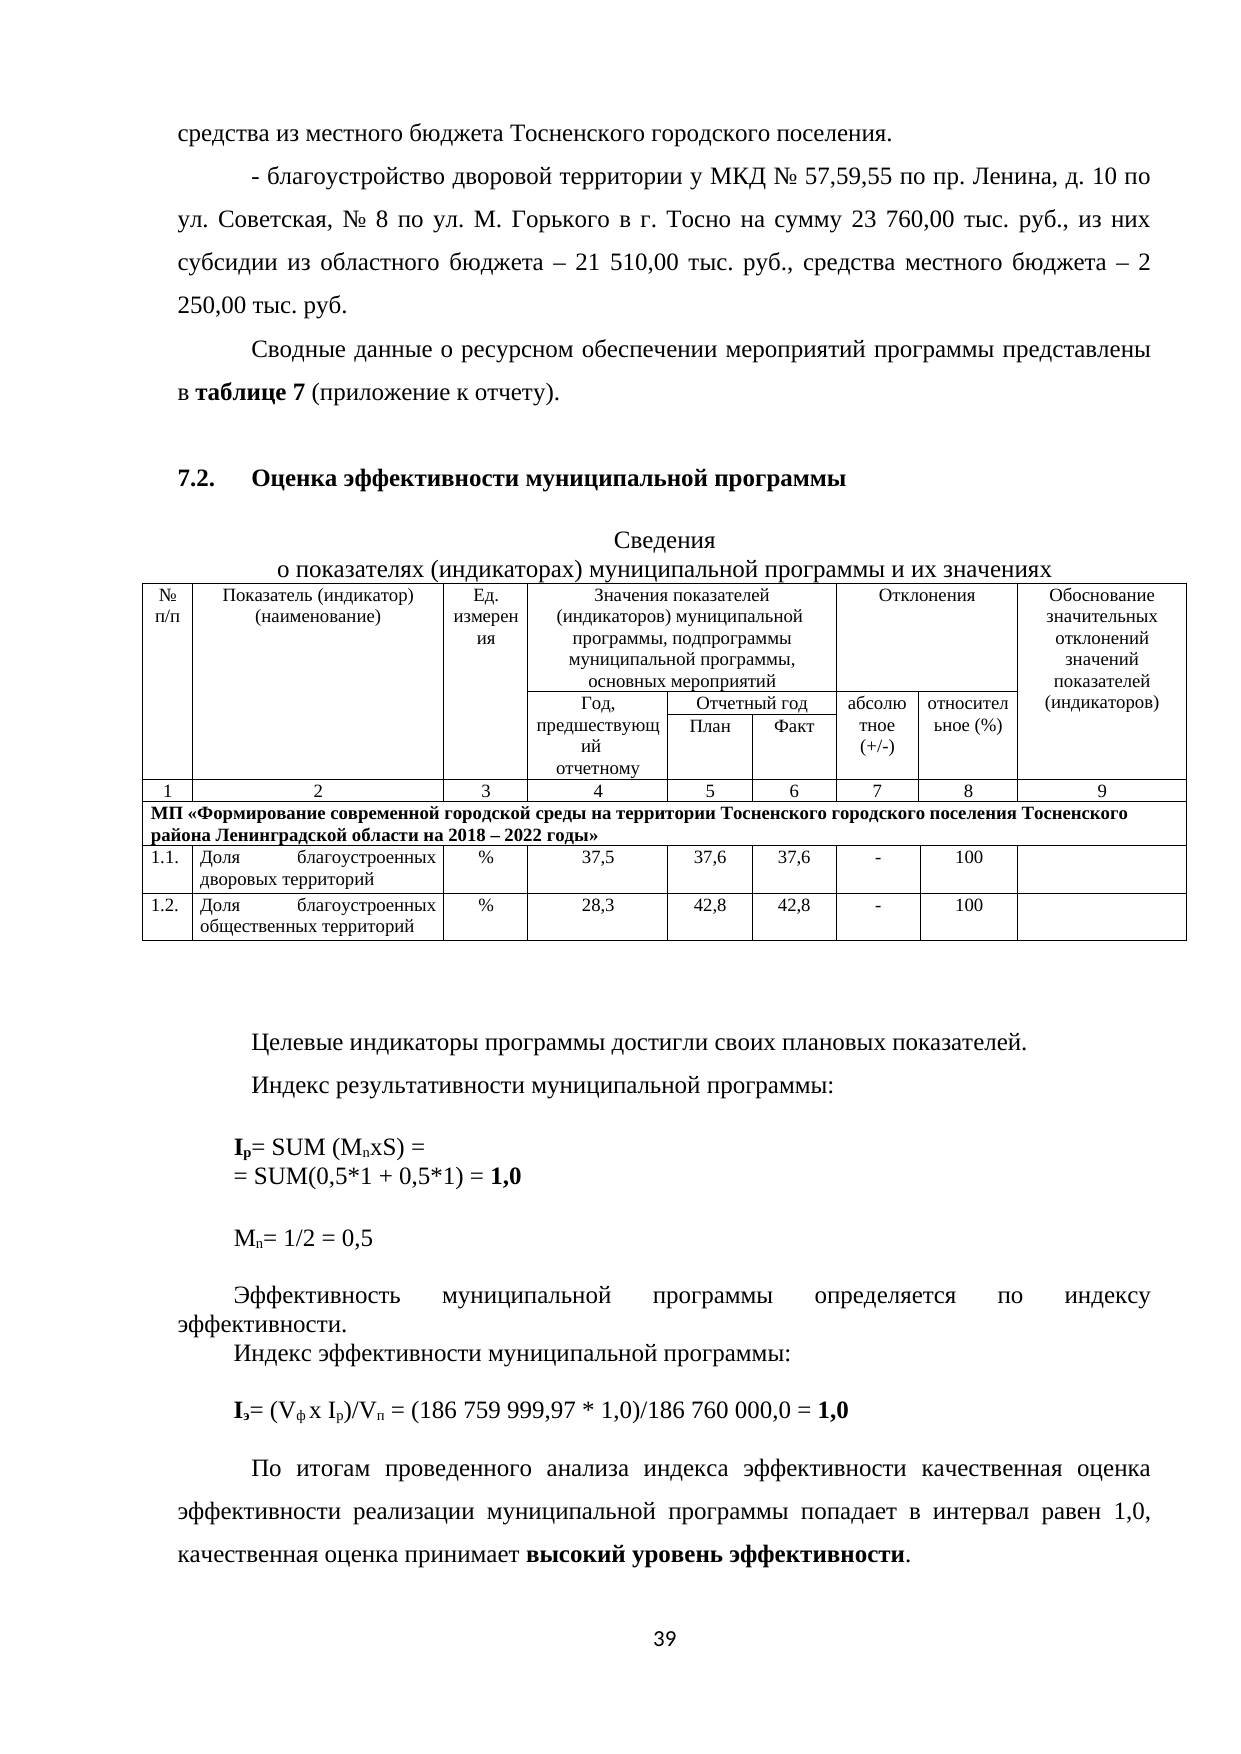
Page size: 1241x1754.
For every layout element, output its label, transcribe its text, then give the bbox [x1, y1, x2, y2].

table_cell [1018, 846, 1186, 893]
table_cell 1 [143, 780, 192, 801]
text Индекс эффективности муниципальной программы: [177, 1338, 1152, 1366]
text По итогам проведенного анализа индекса эффективности качественная оценка эффективности реализации муниципальной программы попадает в интервал равен 1,0, качественная оценка принимает высокий уровень эффективности. [177, 1453, 1152, 1568]
text Сведения [177, 525, 1152, 554]
text Индекс результативности муниципальной программы: [177, 1070, 1152, 1099]
table_cell 6 [753, 780, 836, 801]
table_header Ед. измерения [444, 584, 527, 778]
table_cell 100 [921, 846, 1017, 893]
table_cell 5 [668, 780, 752, 801]
table_cell 1.1. [143, 846, 192, 893]
table_header Значения показателей (индикаторов) муниципальной программы, подпрограммы муниципальной программы, основных мероприятий [528, 584, 836, 691]
table_cell 3 [444, 780, 527, 801]
table_cell [1018, 894, 1186, 940]
text о показателях (индикаторах) муниципальной программы и их значениях [177, 554, 1152, 582]
text Сводные данные о ресурсном обеспечении мероприятий программы представлены в таблице 7 (приложение к отчету). [177, 334, 1152, 406]
table_header Обоснование значительных отклонений значений показателей (индикаторов) [1018, 584, 1186, 778]
table_cell 7 [837, 780, 918, 801]
table_cell 1.2. [143, 894, 192, 940]
text = SUM(0,5*1 + 0,5*1) = 1,0 [177, 1161, 1152, 1189]
table_cell Доля благоустроенных общественных территорий [193, 894, 443, 940]
table_header Отклонения [837, 584, 1017, 691]
table_cell План [668, 715, 752, 778]
table_cell 37,6 [668, 846, 752, 893]
table_cell 9 [1018, 780, 1186, 801]
text - благоустройство дворовой территории у МКД № 57,59,55 по пр. Ленина, д. 10 по ул. Советская, № 8 по ул. М. Горького в г. Тосно на сумму 23 760,00 тыс. руб., из них субсидии из областного бюджета – 21 510,00 тыс. руб., средства местного бюджета – 2 250,00 тыс. руб. [177, 161, 1152, 319]
text Целевые индикаторы программы достигли своих плановых показателей. [177, 1027, 1152, 1056]
table_cell Год, предшествующий отчетному [528, 692, 667, 778]
table_cell 37,5 [528, 846, 667, 893]
table_cell абсолютное (+/-) [837, 692, 918, 778]
text Iэ= (Vф х Iр)/Vп = (186 759 999,97 * 1,0)/186 760 000,0 = 1,0 [177, 1395, 1152, 1424]
text Mn= 1/2 = 0,5 [177, 1223, 1152, 1251]
table_cell Отчетный год [668, 692, 836, 714]
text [177, 118, 1152, 147]
table_cell 42,8 [668, 894, 752, 940]
table_header Показатель (индикатор) (наименование) [193, 584, 443, 778]
table_cell 2 [193, 780, 443, 801]
table_cell 4 [528, 780, 667, 801]
table_cell - [837, 846, 920, 893]
table_cell 42,8 [753, 894, 836, 940]
table_cell относительное (%) [919, 692, 1017, 778]
table_cell 8 [919, 780, 1017, 801]
table_cell 37,6 [753, 846, 836, 893]
table_cell 28,3 [528, 894, 667, 940]
table_cell % [444, 846, 527, 893]
table_cell Факт [753, 715, 836, 778]
table_cell 100 [921, 894, 1017, 940]
table_header № п/п [143, 584, 192, 778]
table_cell - [837, 894, 920, 940]
text Эффективность муниципальной программы определяется по индексу эффективности. [177, 1280, 1152, 1338]
table_cell % [444, 894, 527, 940]
table_cell МП «Формирование современной городской среды на территории Тосненского городского поселения Тосненского района Ленинградской области на 2018 – 2022 годы» [143, 802, 1186, 845]
table_cell Доля благоустроенных дворовых территорий [193, 846, 443, 893]
text Iр= SUM (MnxS) = [177, 1132, 1152, 1161]
list Оценка эффективности муниципальной программы [177, 463, 1152, 492]
